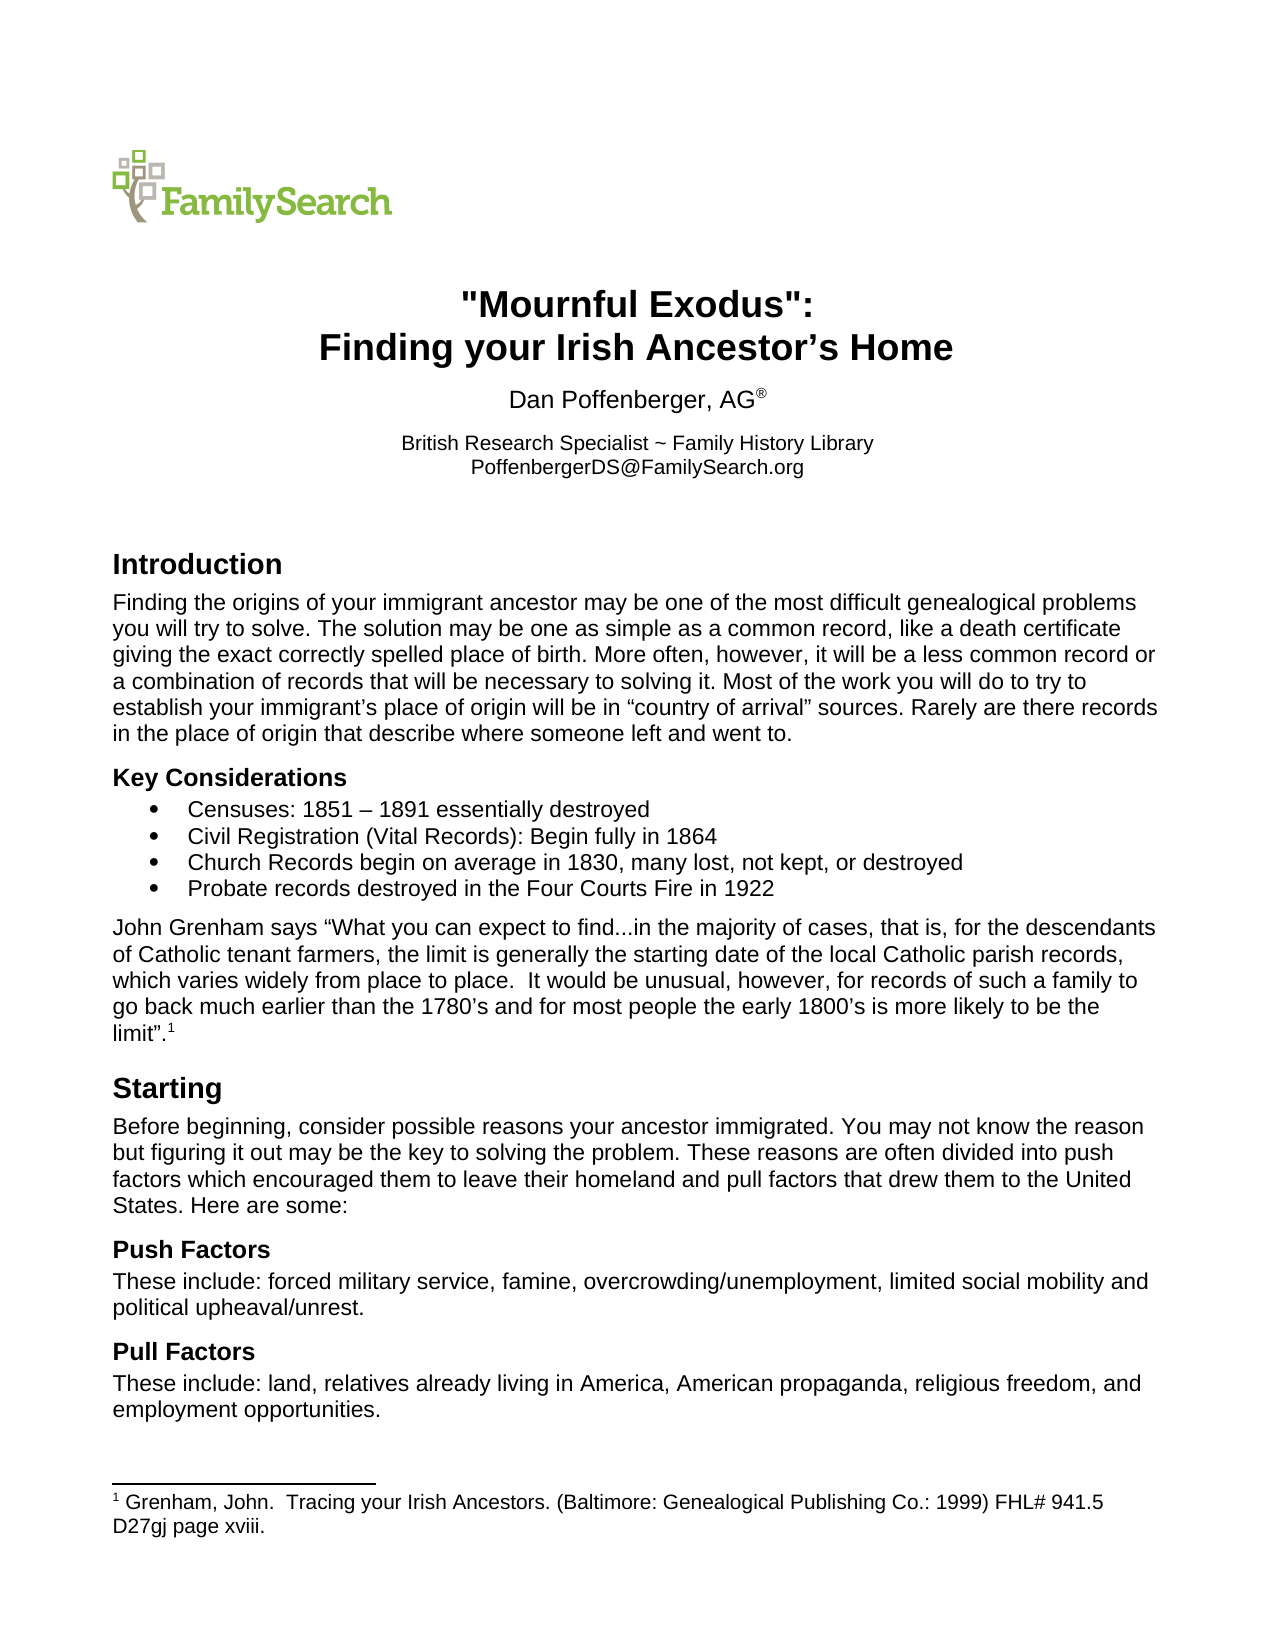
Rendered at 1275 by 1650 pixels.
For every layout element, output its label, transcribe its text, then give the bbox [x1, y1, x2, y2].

text Pull Factors [112, 1337, 1162, 1366]
text Before beginning, consider possible reasons your ancestor immigrated. You may not know the reason but figuring it out may be the key to solving the problem. These reasons are often divided into push factors which encouraged them to leave their homeland and pull factors that drew them to the United States. Here are some: [112, 1113, 1162, 1218]
subtitle Dan Poffenberger, AG® [112, 385, 1162, 414]
list Probate records destroyed in the Four Courts Fire in 1922 [150, 875, 1162, 902]
title "Mournful Exodus": [112, 282, 1162, 326]
list Civil Registration (Vital Records): Begin fully in 1864 [150, 823, 1162, 849]
text Starting [112, 1071, 1162, 1104]
text Finding the origins of your immigrant ancestor may be one of the most difficult genealogical problems you will try to solve. The solution may be one as simple as a common record, like a death certificate giving the exact correctly spelled place of birth. More often, however, it will be a less common record or a combination of records that will be necessary to solving it. Most of the work you will do to try to establish your immigrant’s place of origin will be in “country of arrival” sources. Rarely are there records in the place of origin that describe where someone left and went to. [112, 588, 1162, 747]
text Push Factors [112, 1235, 1162, 1264]
text John Grenham says “What you can expect to find...in the majority of cases, that is, for the descendants of Catholic tenant farmers, the limit is generally the starting date of the local Catholic parish records, which varies widely from place to place. It would be unusual, however, for records of such a family to go back much earlier than the 1780’s and for most people the early 1800’s is more likely to be the limit”. [112, 914, 1162, 1046]
subtitle PoffenbergerDS@FamilySearch.org [112, 455, 1162, 479]
picture [112, 150, 392, 223]
title Finding your Irish Ancestor’s Home [112, 326, 1162, 369]
text These include: land, relatives already living in America, American propaganda, religious freedom, and employment opportunities. [112, 1370, 1162, 1423]
subtitle British Research Specialist ~ Family History Library [112, 431, 1162, 455]
list Church Records begin on average in 1830, many lost, not kept, or destroyed [150, 849, 1162, 875]
text These include: forced military service, famine, overcrowding/unemployment, limited social mobility and political upheaval/unrest. [112, 1268, 1162, 1321]
list Censuses: 1851 – 1891 essentially destroyed [150, 796, 1162, 823]
text Key Considerations [112, 763, 1162, 792]
text Introduction [112, 547, 1162, 580]
